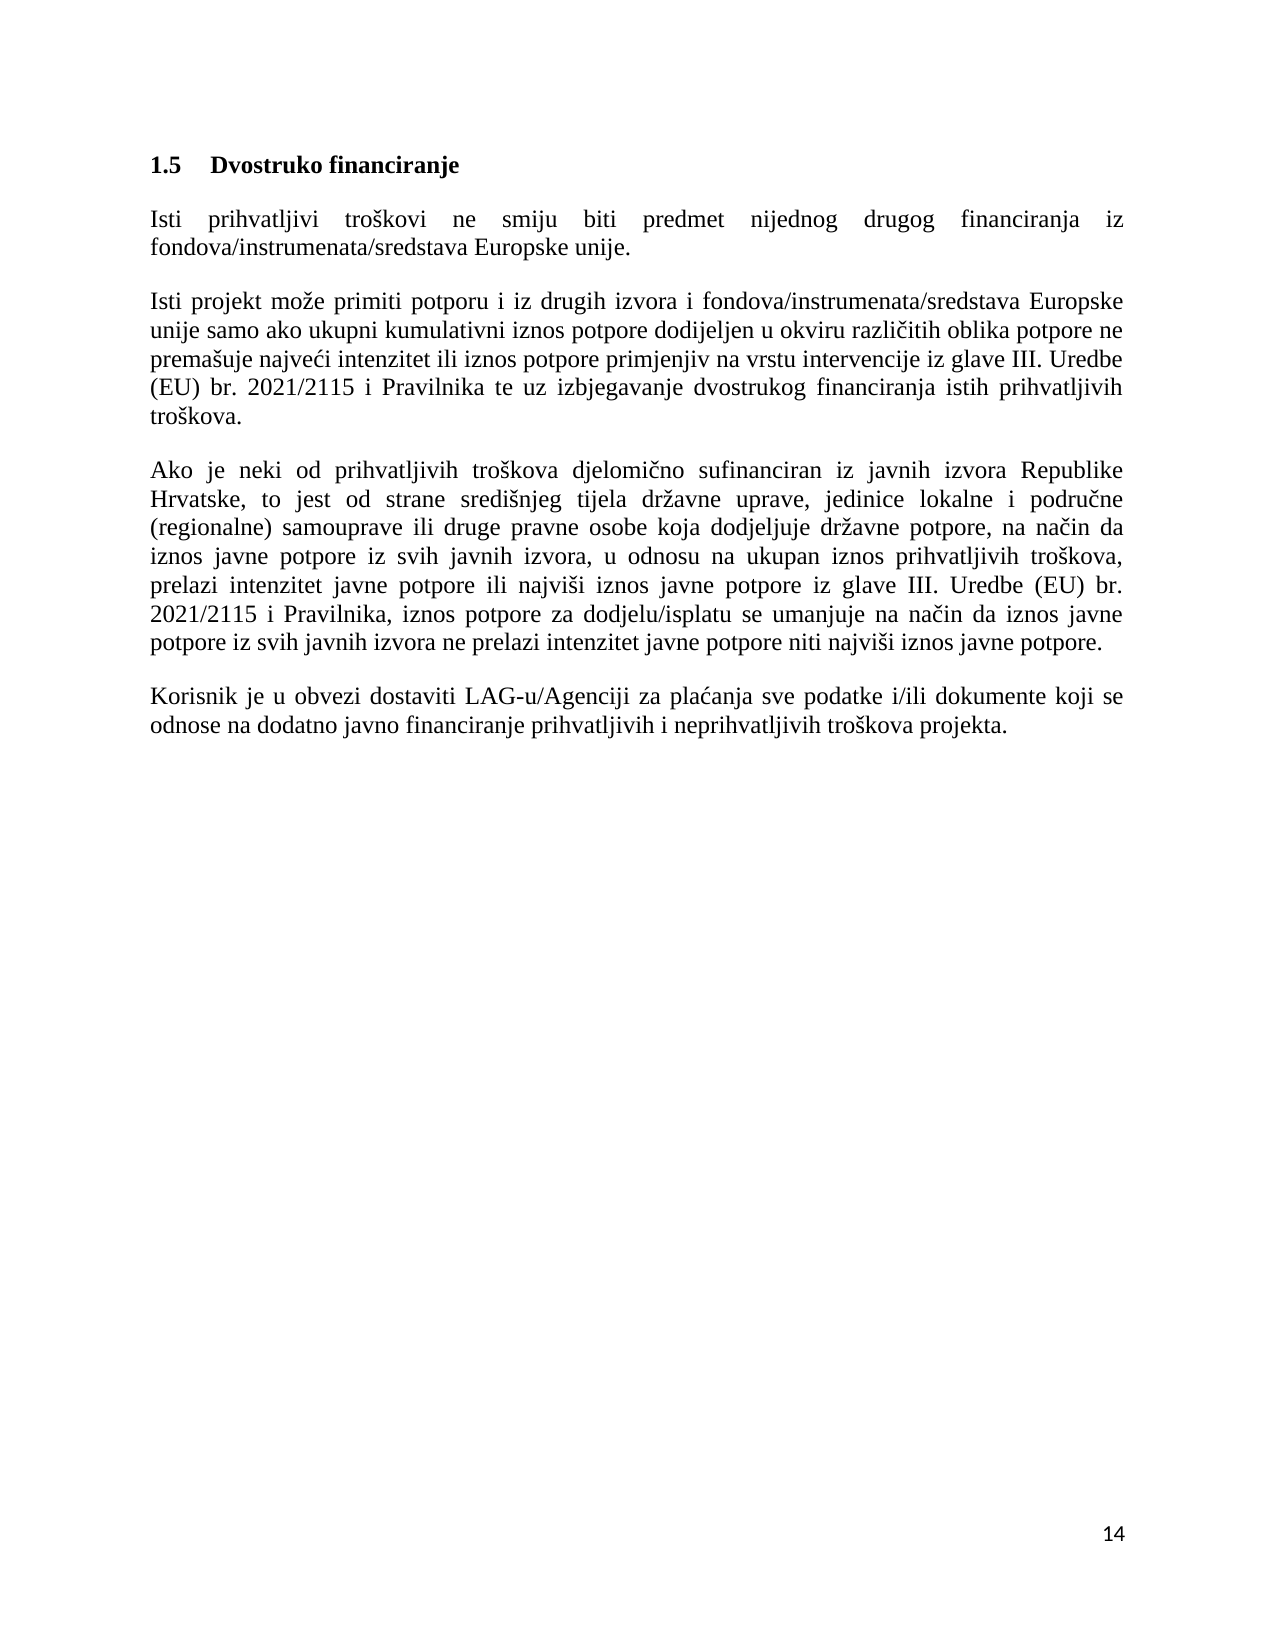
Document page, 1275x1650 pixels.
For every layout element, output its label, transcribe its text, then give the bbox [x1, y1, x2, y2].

text Isti projekt može primiti potporu i iz drugih izvora i fondova/instrumenata/sredstava Europske unije samo ako ukupni kumulativni iznos potpore dodijeljen u okviru različitih oblika potpore ne premašuje najveći intenzitet ili iznos potpore primjenjiv na vrstu intervencije iz glave III. Uredbe (EU) br. 2021/2115 i Pravilnika te uz izbjegavanje dvostrukog financiranja istih prihvatljivih troškova. [150, 286, 1124, 430]
text Korisnik je u obvezi dostaviti LAG-u/Agenciji za plaćanja sve podatke i/ili dokumente koji se odnose na dodatno javno financiranje prihvatljivih i neprihvatljivih troškova projekta. [150, 681, 1125, 739]
text Isti prihvatljivi troškovi ne smiju biti predmet nijednog drugog financiranja iz fondova/instrumenata/sredstava Europske unije. [150, 204, 1124, 261]
subtitle Dvostruko financiranje [150, 150, 1125, 179]
text Ako je neki od prihvatljivih troškova djelomično sufinanciran iz javnih izvora Republike Hrvatske, to jest od strane središnjeg tijela državne uprave, jedinice lokalne i područne (regionalne) samouprave ili druge pravne osobe koja dodjeljuje državne potpore, na način da iznos javne potpore iz svih javnih izvora, u odnosu na ukupan iznos prihvatljivih troškova, prelazi intenzitet javne potpore ili najviši iznos javne potpore iz glave III. Uredbe (EU) br. 2021/2115 i Pravilnika, iznos potpore za dodjelu/isplatu se umanjuje na način da iznos javne potpore iz svih javnih izvora ne prelazi intenzitet javne potpore niti najviši iznos javne potpore. [150, 455, 1124, 656]
